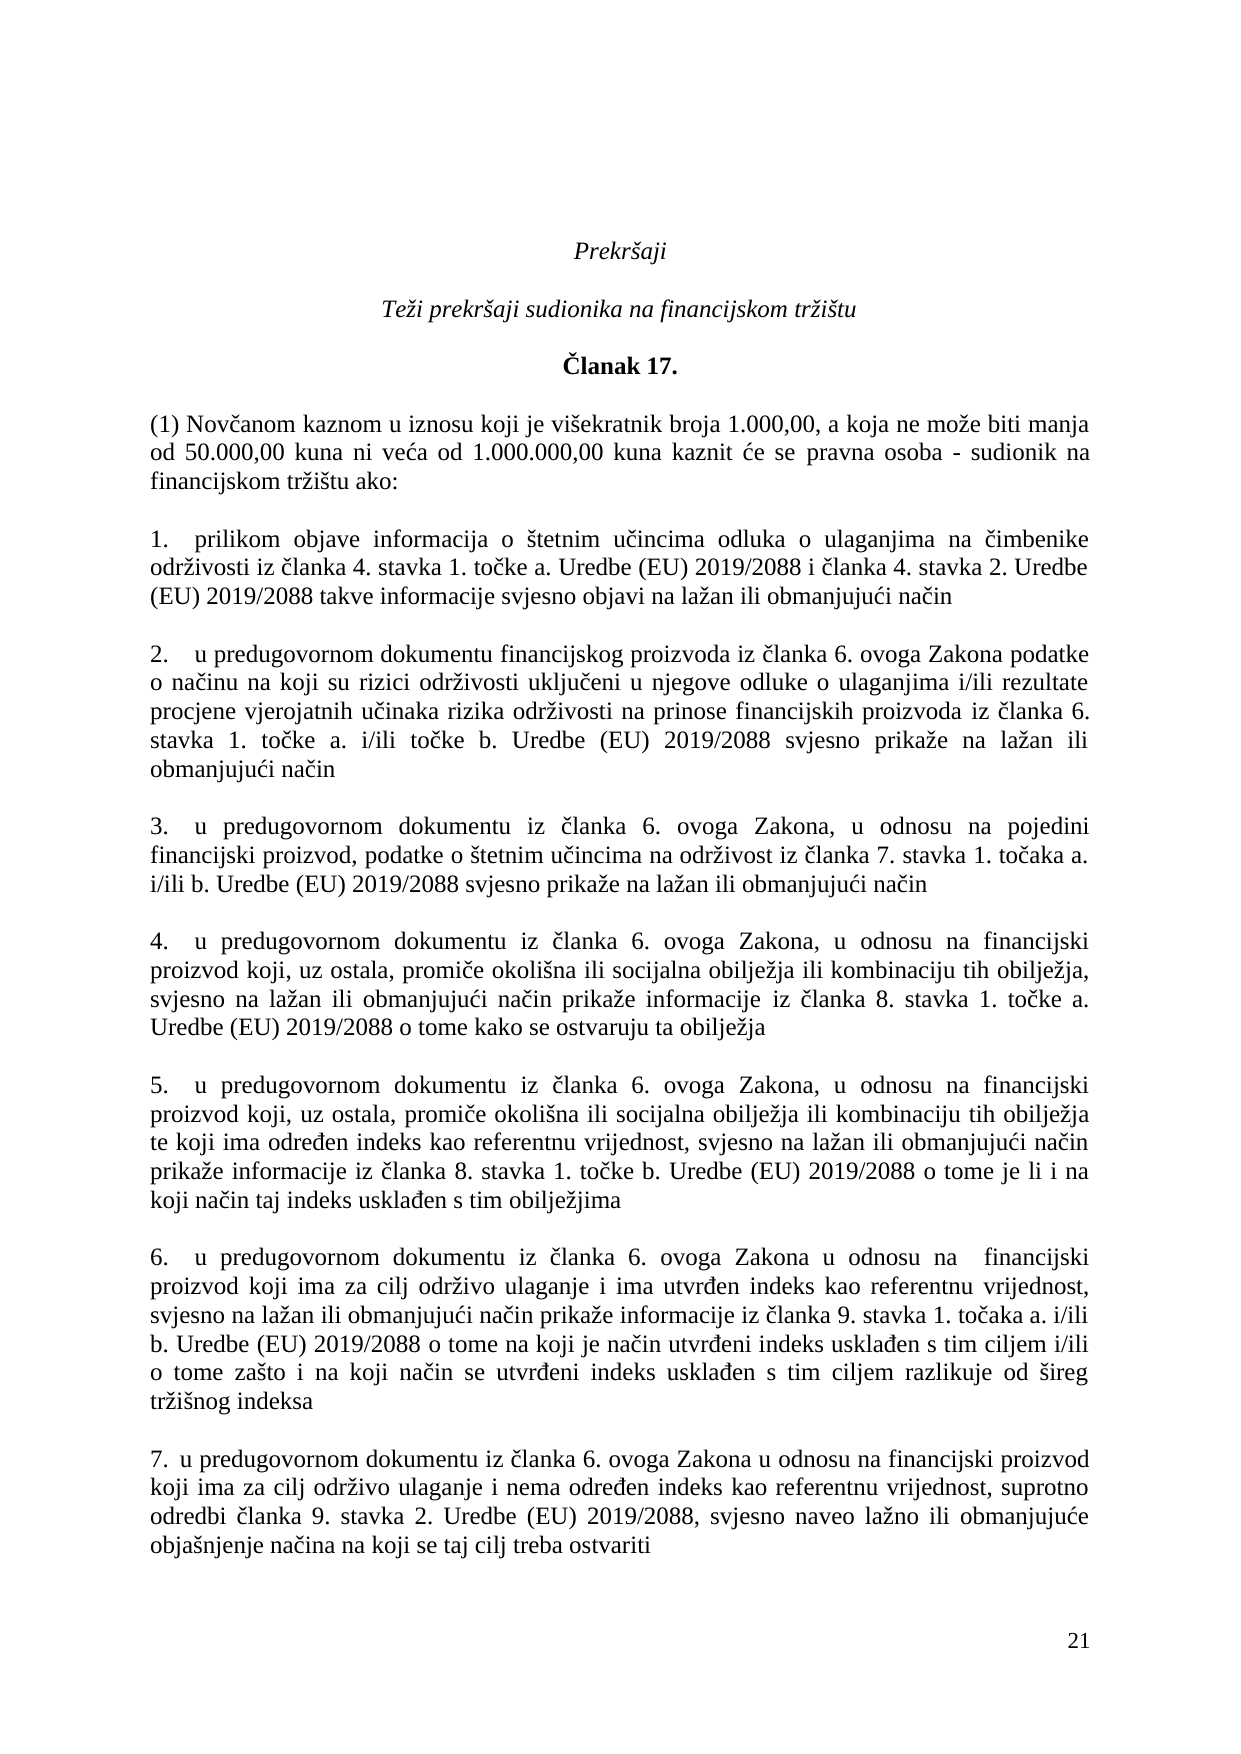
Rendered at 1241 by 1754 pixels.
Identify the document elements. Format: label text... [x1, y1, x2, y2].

list u predugovornom dokumentu iz članka 6. ovoga Zakona u odnosu na financijski proizvod koji ima za cilj održivo ulaganje i nema određen indeks kao referentnu vrijednost, suprotno odredbi članka 9. stavka 2. Uredbe (EU) 2019/2088, svjesno naveo lažno ili obmanjujuće objašnjenje načina na koji se taj cilj treba ostvariti [150, 1444, 1090, 1559]
text (1) Novčanom kaznom u iznosu koji je višekratnik broja 1.000,00, a koja ne može biti manja od 50.000,00 kuna ni veća od 1.000.000,00 kuna kaznit će se pravna osoba - sudionik na financijskom tržištu ako: [150, 409, 1090, 495]
text Prekršaji [150, 236, 1090, 265]
list u predugovornom dokumentu iz članka 6. ovoga Zakona u odnosu na financijski proizvod koji ima za cilj održivo ulaganje i ima utvrđen indeks kao referentnu vrijednost, svjesno na lažan ili obmanjujući način prikaže informacije iz članka 9. stavka 1. točaka a. i/ili b. Uredbe (EU) 2019/2088 o tome na koji je način utvrđeni indeks usklađen s tim ciljem i/ili o tome zašto i na koji način se utvrđeni indeks usklađen s tim ciljem razlikuje od šireg tržišnog indeksa [150, 1242, 1090, 1415]
text Članak 17. [150, 351, 1090, 380]
list u predugovornom dokumentu iz članka 6. ovoga Zakona, u odnosu na financijski proizvod koji, uz ostala, promiče okolišna ili socijalna obilježja ili kombinaciju tih obilježja te koji ima određen indeks kao referentnu vrijednost, svjesno na lažan ili obmanjujući način prikaže informacije iz članka 8. stavka 1. točke b. Uredbe (EU) 2019/2088 o tome je li i na koji način taj indeks usklađen s tim obilježjima [150, 1070, 1090, 1214]
text Teži prekršaji sudionika na financijskom tržištu [150, 294, 1090, 322]
list u predugovornom dokumentu financijskog proizvoda iz članka 6. ovoga Zakona podatke o načinu na koji su rizici održivosti uključeni u njegove odluke o ulaganjima i/ili rezultate procjene vjerojatnih učinaka rizika održivosti na prinose financijskih proizvoda iz članka 6. stavka 1. točke a. i/ili točke b. Uredbe (EU) 2019/2088 svjesno prikaže na lažan ili obmanjujući način [150, 639, 1090, 782]
list prilikom objave informacija o štetnim učincima odluka o ulaganjima na čimbenike održivosti iz članka 4. stavka 1. točke a. Uredbe (EU) 2019/2088 i članka 4. stavka 2. Uredbe (EU) 2019/2088 takve informacije svjesno objavi na lažan ili obmanjujući način [150, 524, 1090, 610]
list u predugovornom dokumentu iz članka 6. ovoga Zakona, u odnosu na financijski proizvod koji, uz ostala, promiče okolišna ili socijalna obilježja ili kombinaciju tih obilježja, svjesno na lažan ili obmanjujući način prikaže informacije iz članka 8. stavka 1. točke a. Uredbe (EU) 2019/2088 o tome kako se ostvaruju ta obilježja [150, 926, 1090, 1041]
list u predugovornom dokumentu iz članka 6. ovoga Zakona, u odnosu na pojedini financijski proizvod, podatke o štetnim učincima na održivost iz članka 7. stavka 1. točaka a. i/ili b. Uredbe (EU) 2019/2088 svjesno prikaže na lažan ili obmanjujući način [150, 811, 1090, 897]
